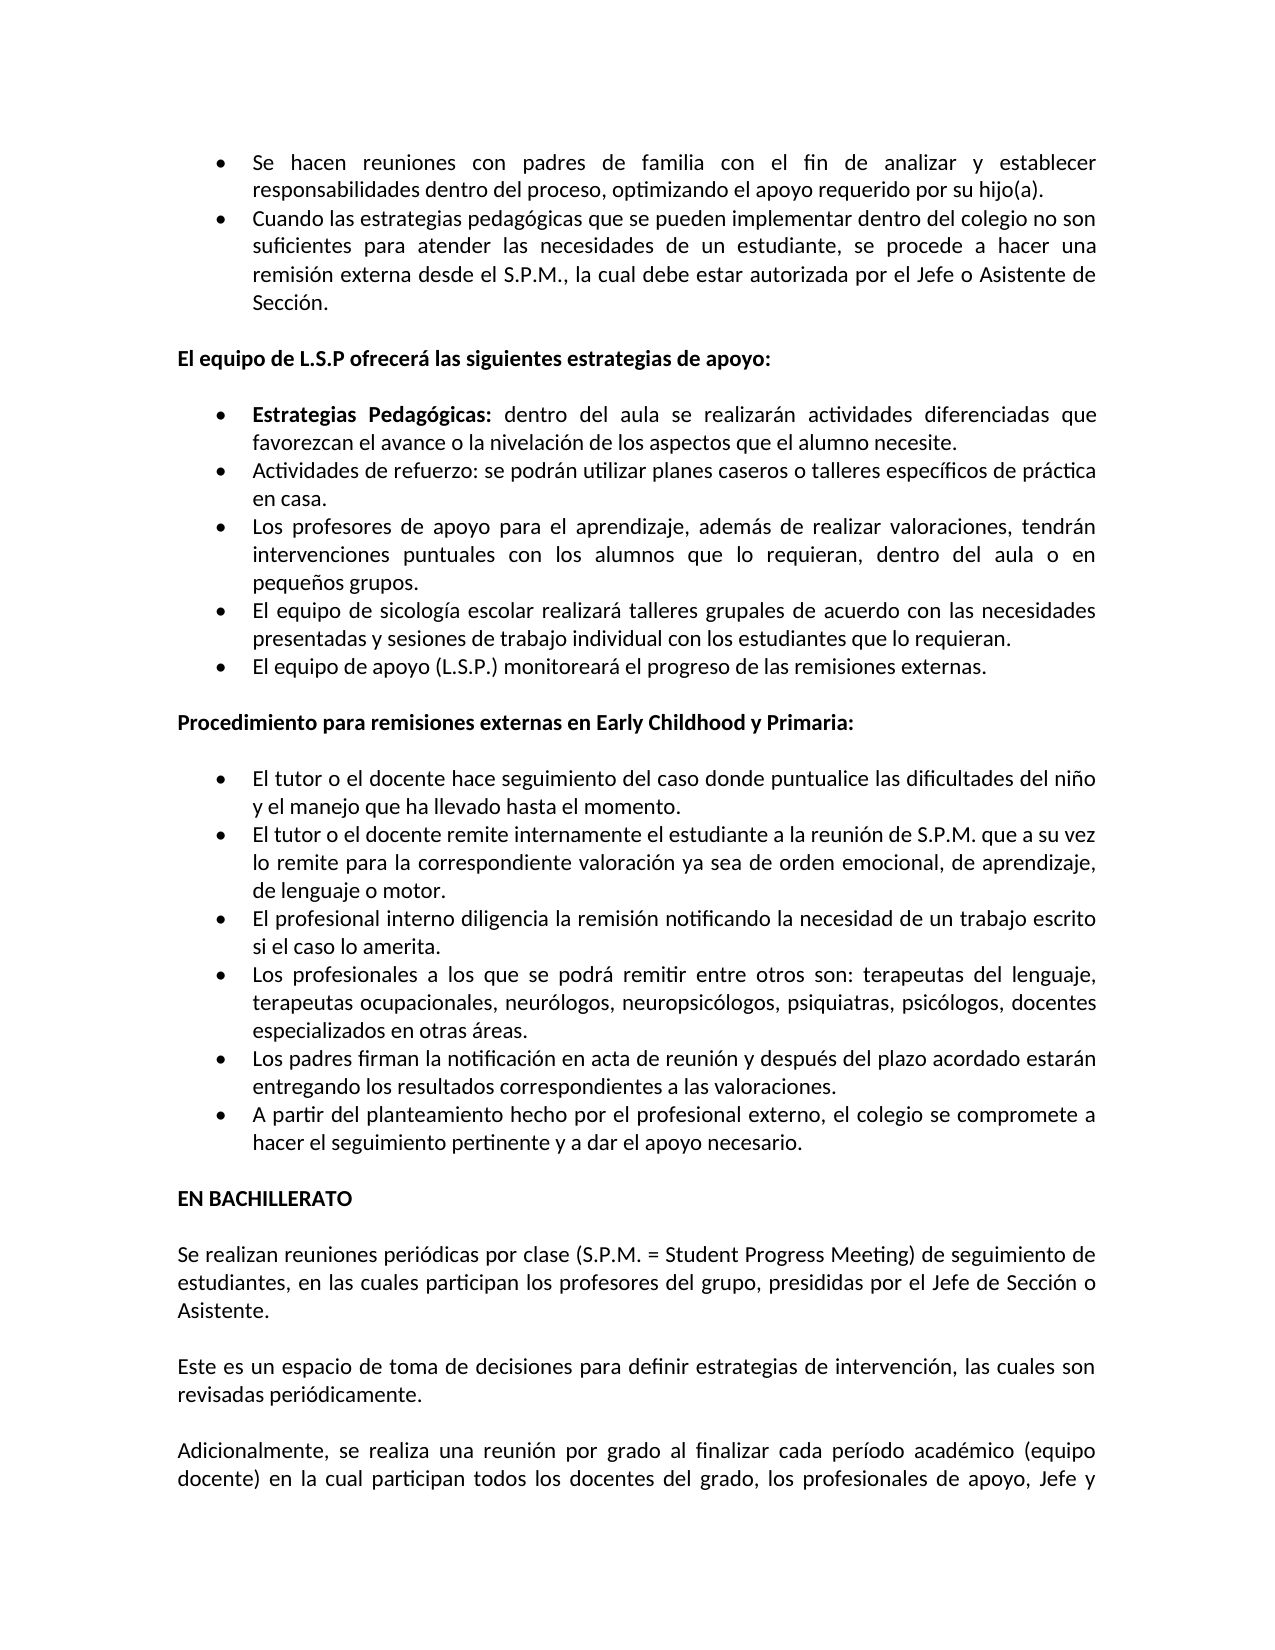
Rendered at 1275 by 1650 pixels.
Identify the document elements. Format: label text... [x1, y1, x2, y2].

list Los padres firman la notificación en acta de reunión y después del plazo acordado estarán entregando los resultados correspondientes a las valoraciones. [215, 1044, 1098, 1100]
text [177, 1437, 1098, 1493]
list Se hacen reuniones con padres de familia con el fin de analizar y establecer responsabilidades dentro del proceso, optimizando el apoyo requerido por su hijo(a). [215, 148, 1098, 204]
list Estrategias Pedagógicas: dentro del aula se realizarán actividades diferenciadas que favorezcan el avance o la nivelación de los aspectos que el alumno necesite. [215, 400, 1098, 456]
list Los profesores de apoyo para el aprendizaje, además de realizar valoraciones, tendrán intervenciones puntuales con los alumnos que lo requieran, dentro del aula o en pequeños grupos. [215, 512, 1098, 596]
text El equipo de L.S.P ofrecerá las siguientes estrategias de apoyo: [177, 344, 1098, 372]
text EN BACHILLERATO [177, 1184, 1098, 1212]
list El tutor o el docente remite internamente el estudiante a la reunión de S.P.M. que a su vez lo remite para la correspondiente valoración ya sea de orden emocional, de aprendizaje, de lenguaje o motor. [215, 820, 1098, 904]
text Procedimiento para remisiones externas en Early Childhood y Primaria: [177, 708, 1098, 736]
list El equipo de sicología escolar realizará talleres grupales de acuerdo con las necesidades presentadas y sesiones de trabajo individual con los estudiantes que lo requieran. [215, 596, 1098, 652]
list El equipo de apoyo (L.S.P.) monitoreará el progreso de las remisiones externas. [215, 652, 1098, 680]
text Se realizan reuniones periódicas por clase (S.P.M. = Student Progress Meeting) de seguimiento de estudiantes, en las cuales participan los profesores del grupo, presididas por el Jefe de Sección o Asistente. [177, 1240, 1098, 1324]
list El profesional interno diligencia la remisión notificando la necesidad de un trabajo escrito si el caso lo amerita. [215, 904, 1098, 960]
list El tutor o el docente hace seguimiento del caso donde puntualice las dificultades del niño y el manejo que ha llevado hasta el momento. [215, 764, 1098, 820]
list Cuando las estrategias pedagógicas que se pueden implementar dentro del colegio no son suficientes para atender las necesidades de un estudiante, se procede a hacer una remisión externa desde el S.P.M., la cual debe estar autorizada por el Jefe o Asistente de Sección. [215, 204, 1098, 316]
list A partir del planteamiento hecho por el profesional externo, el colegio se compromete a hacer el seguimiento pertinente y a dar el apoyo necesario. [215, 1100, 1098, 1156]
text Este es un espacio de toma de decisiones para definir estrategias de intervención, las cuales son revisadas periódicamente. [177, 1352, 1098, 1408]
list Actividades de refuerzo: se podrán utilizar planes caseros o talleres específicos de práctica en casa. [215, 456, 1098, 512]
list Los profesionales a los que se podrá remitir entre otros son: terapeutas del lenguaje, terapeutas ocupacionales, neurólogos, neuropsicólogos, psiquiatras, psicólogos, docentes especializados en otras áreas. [215, 960, 1098, 1044]
